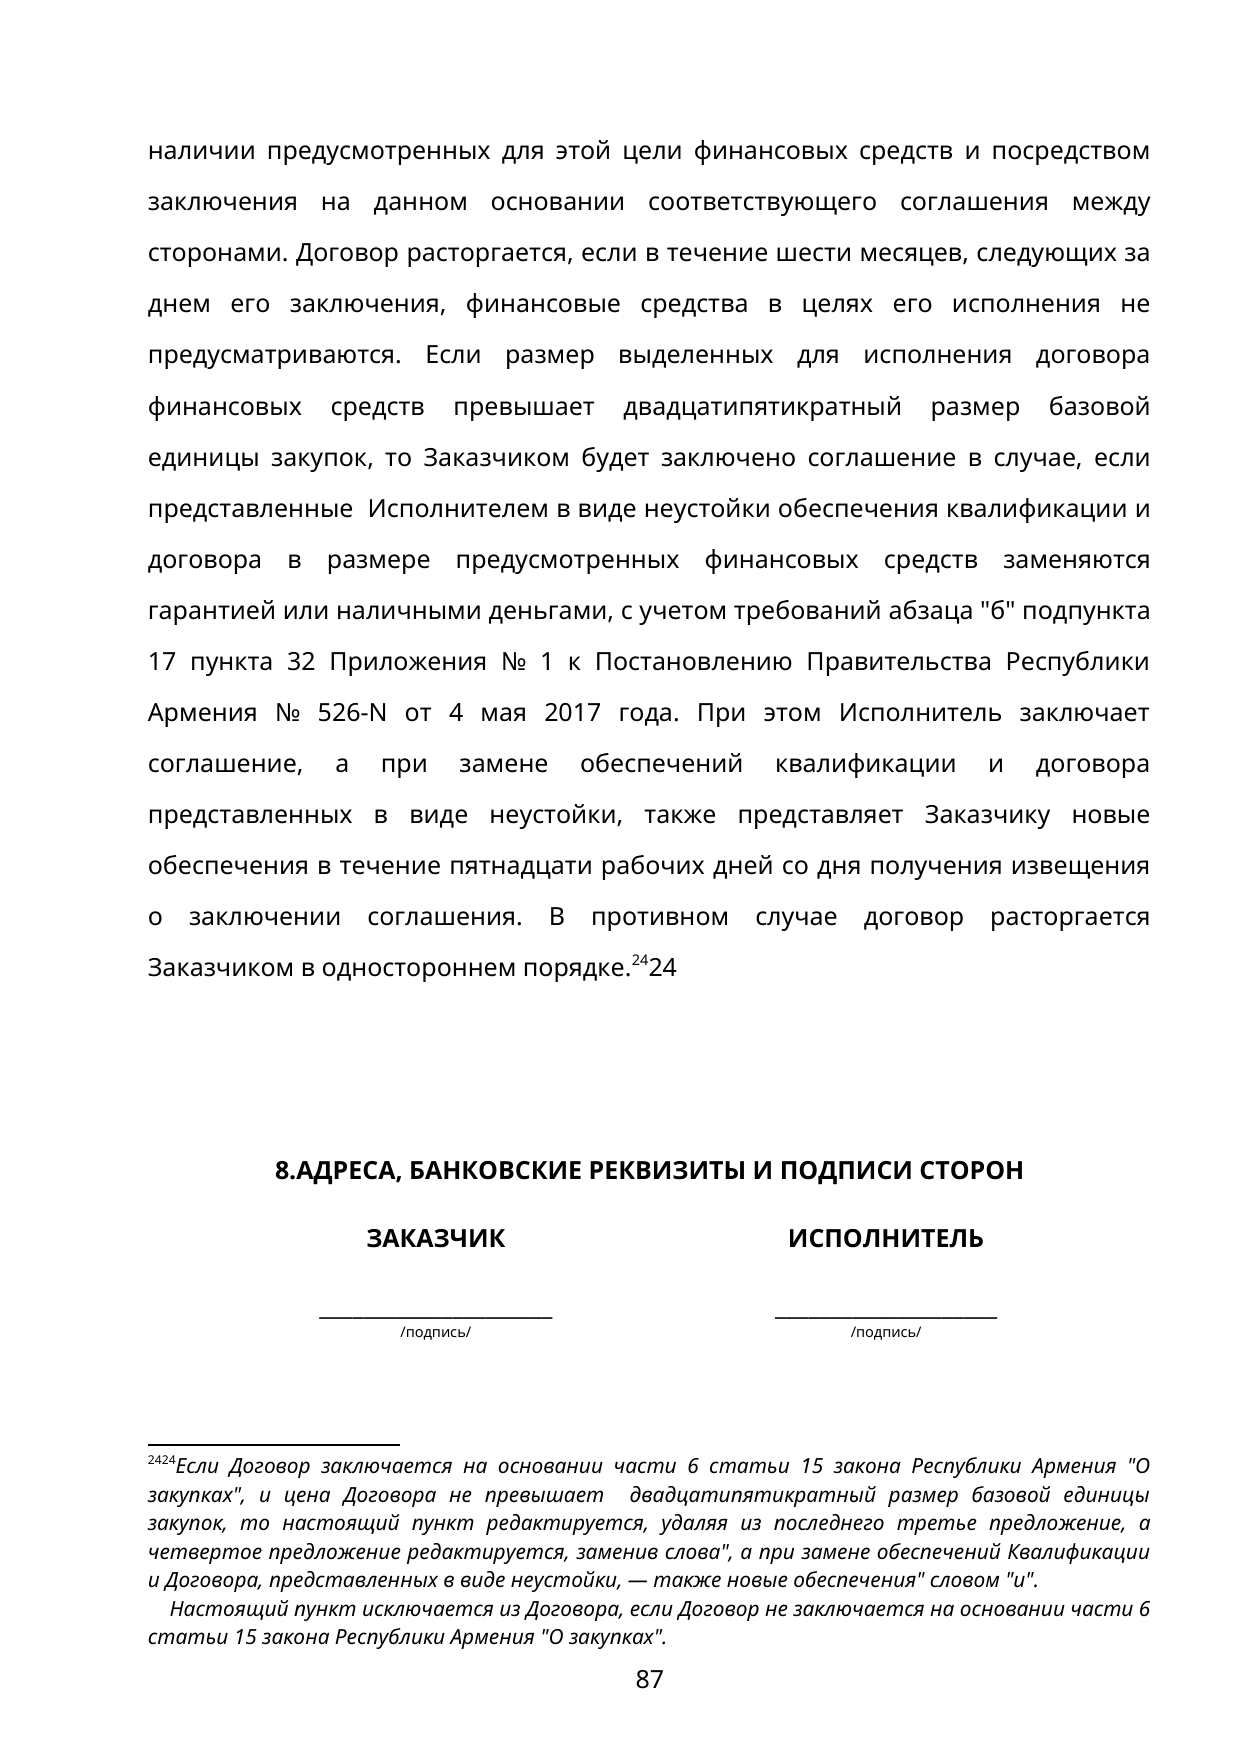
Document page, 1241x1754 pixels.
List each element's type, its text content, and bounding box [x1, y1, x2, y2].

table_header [672, 1220, 1100, 1387]
text 8.АДРЕСА, БАНКОВСКИЕ РЕКВИЗИТЫ И ПОДПИСИ СТОРОН [148, 1153, 1152, 1187]
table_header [199, 1220, 672, 1387]
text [148, 133, 1152, 984]
